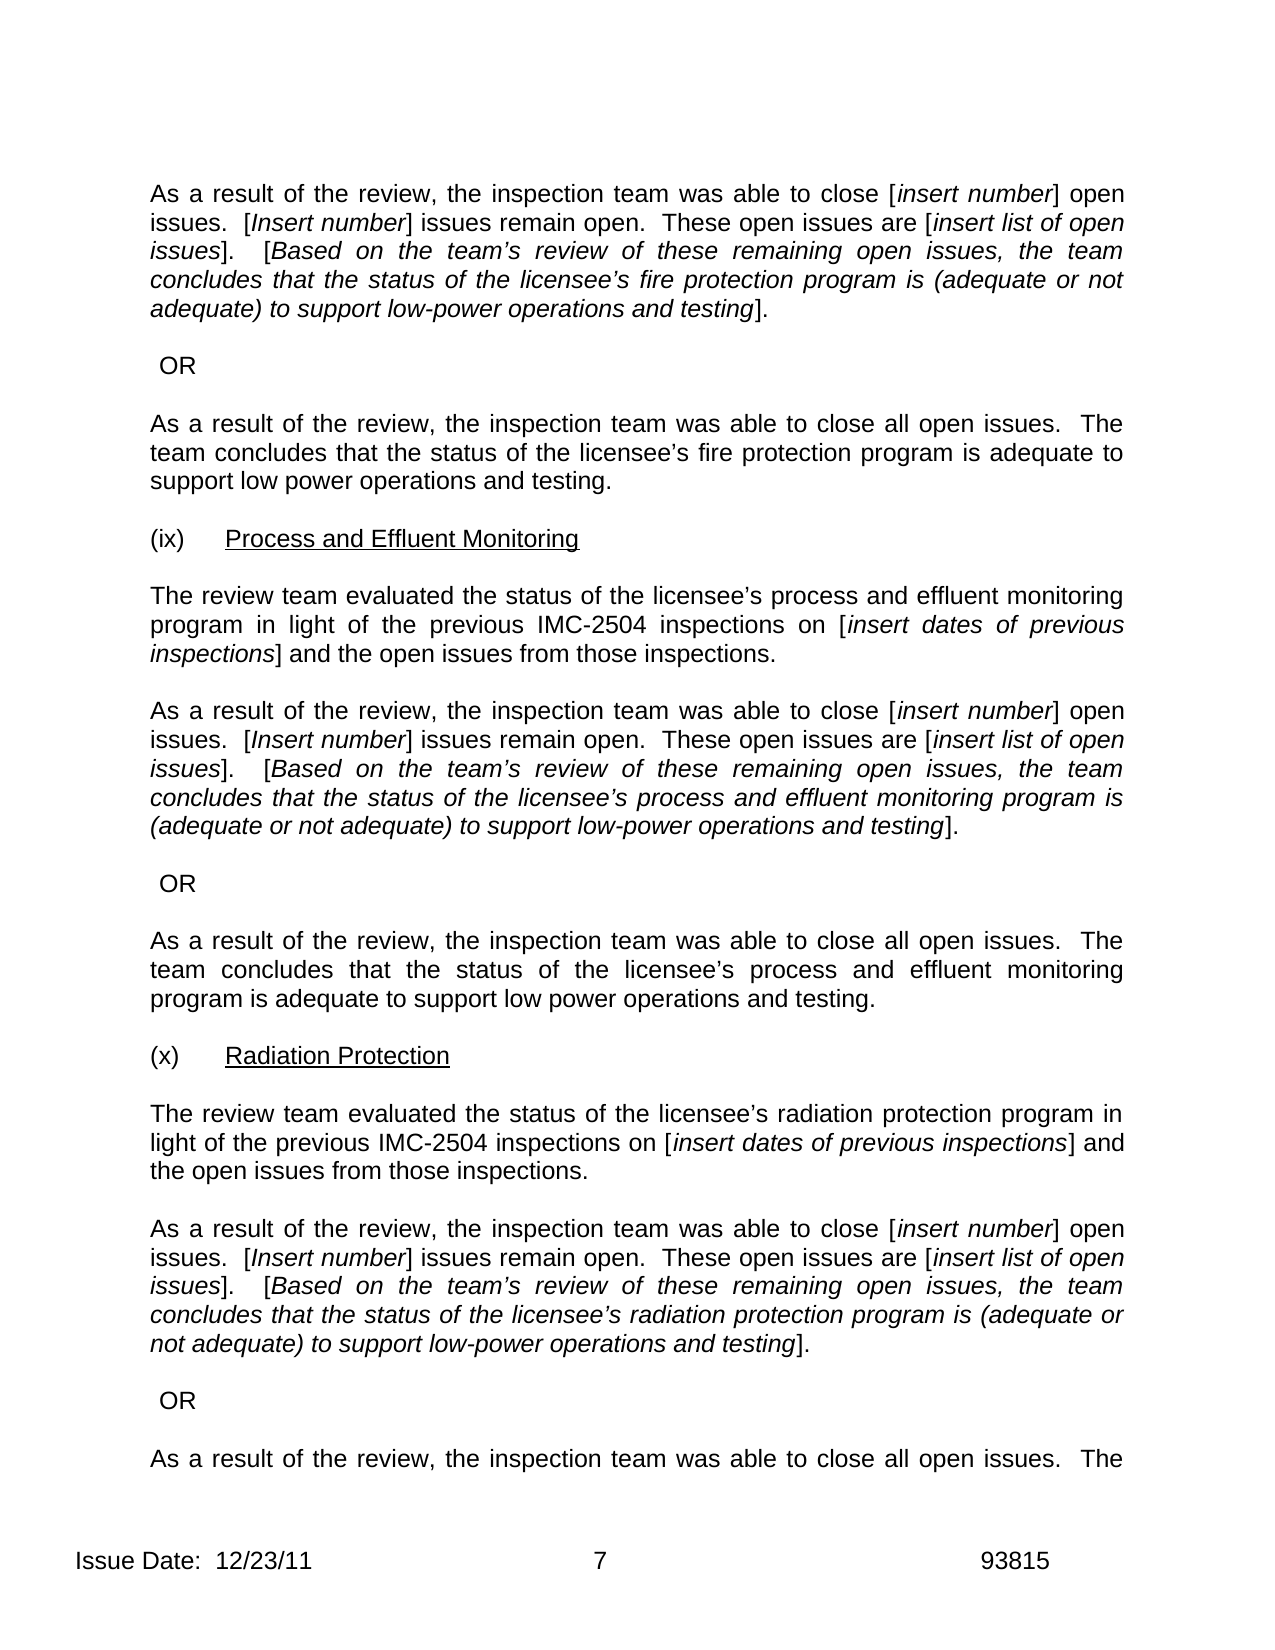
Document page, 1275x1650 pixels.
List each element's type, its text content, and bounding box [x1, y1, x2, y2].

text The review team evaluated the status of the licensee’s radiation protection program in light of the previous IMC-2504 inspections on [insert dates of previous inspections] and the open issues from those inspections. [150, 1099, 1125, 1185]
text (ix) Process and Effluent Monitoring [150, 524, 1125, 552]
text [150, 1444, 1125, 1472]
text As a result of the review, the inspection team was able to close [insert number] open issues. [Insert number] issues remain open. These open issues are [insert list of open issues]. [Based on the team’s review of these remaining open issues, the team concludes that the status of the licensee’s process and effluent monitoring program is (adequate or not adequate) to support low-power operations and testing]. [150, 696, 1125, 840]
text As a result of the review, the inspection team was able to close [insert number] open issues. [Insert number] issues remain open. These open issues are [insert list of open issues]. [Based on the team’s review of these remaining open issues, the team concludes that the status of the licensee’s fire protection program is (adequate or not adequate) to support low-power operations and testing]. [150, 179, 1125, 322]
text As a result of the review, the inspection team was able to close [insert number] open issues. [Insert number] issues remain open. These open issues are [insert list of open issues]. [Based on the team’s review of these remaining open issues, the team concludes that the status of the licensee’s radiation protection program is (adequate or not adequate) to support low-power operations and testing]. [150, 1214, 1125, 1357]
text As a result of the review, the inspection team was able to close all open issues. The team concludes that the status of the licensee’s process and effluent monitoring program is adequate to support low power operations and testing. [150, 926, 1125, 1012]
text As a result of the review, the inspection team was able to close all open issues. The team concludes that the status of the licensee’s fire protection program is adequate to support low power operations and testing. [150, 409, 1125, 495]
text OR [150, 869, 1125, 897]
text OR [150, 1386, 1125, 1415]
text (x) Radiation Protection [150, 1041, 1125, 1070]
text OR [150, 351, 1125, 380]
text The review team evaluated the status of the licensee’s process and effluent monitoring program in light of the previous IMC-2504 inspections on [insert dates of previous inspections] and the open issues from those inspections. [150, 581, 1125, 667]
